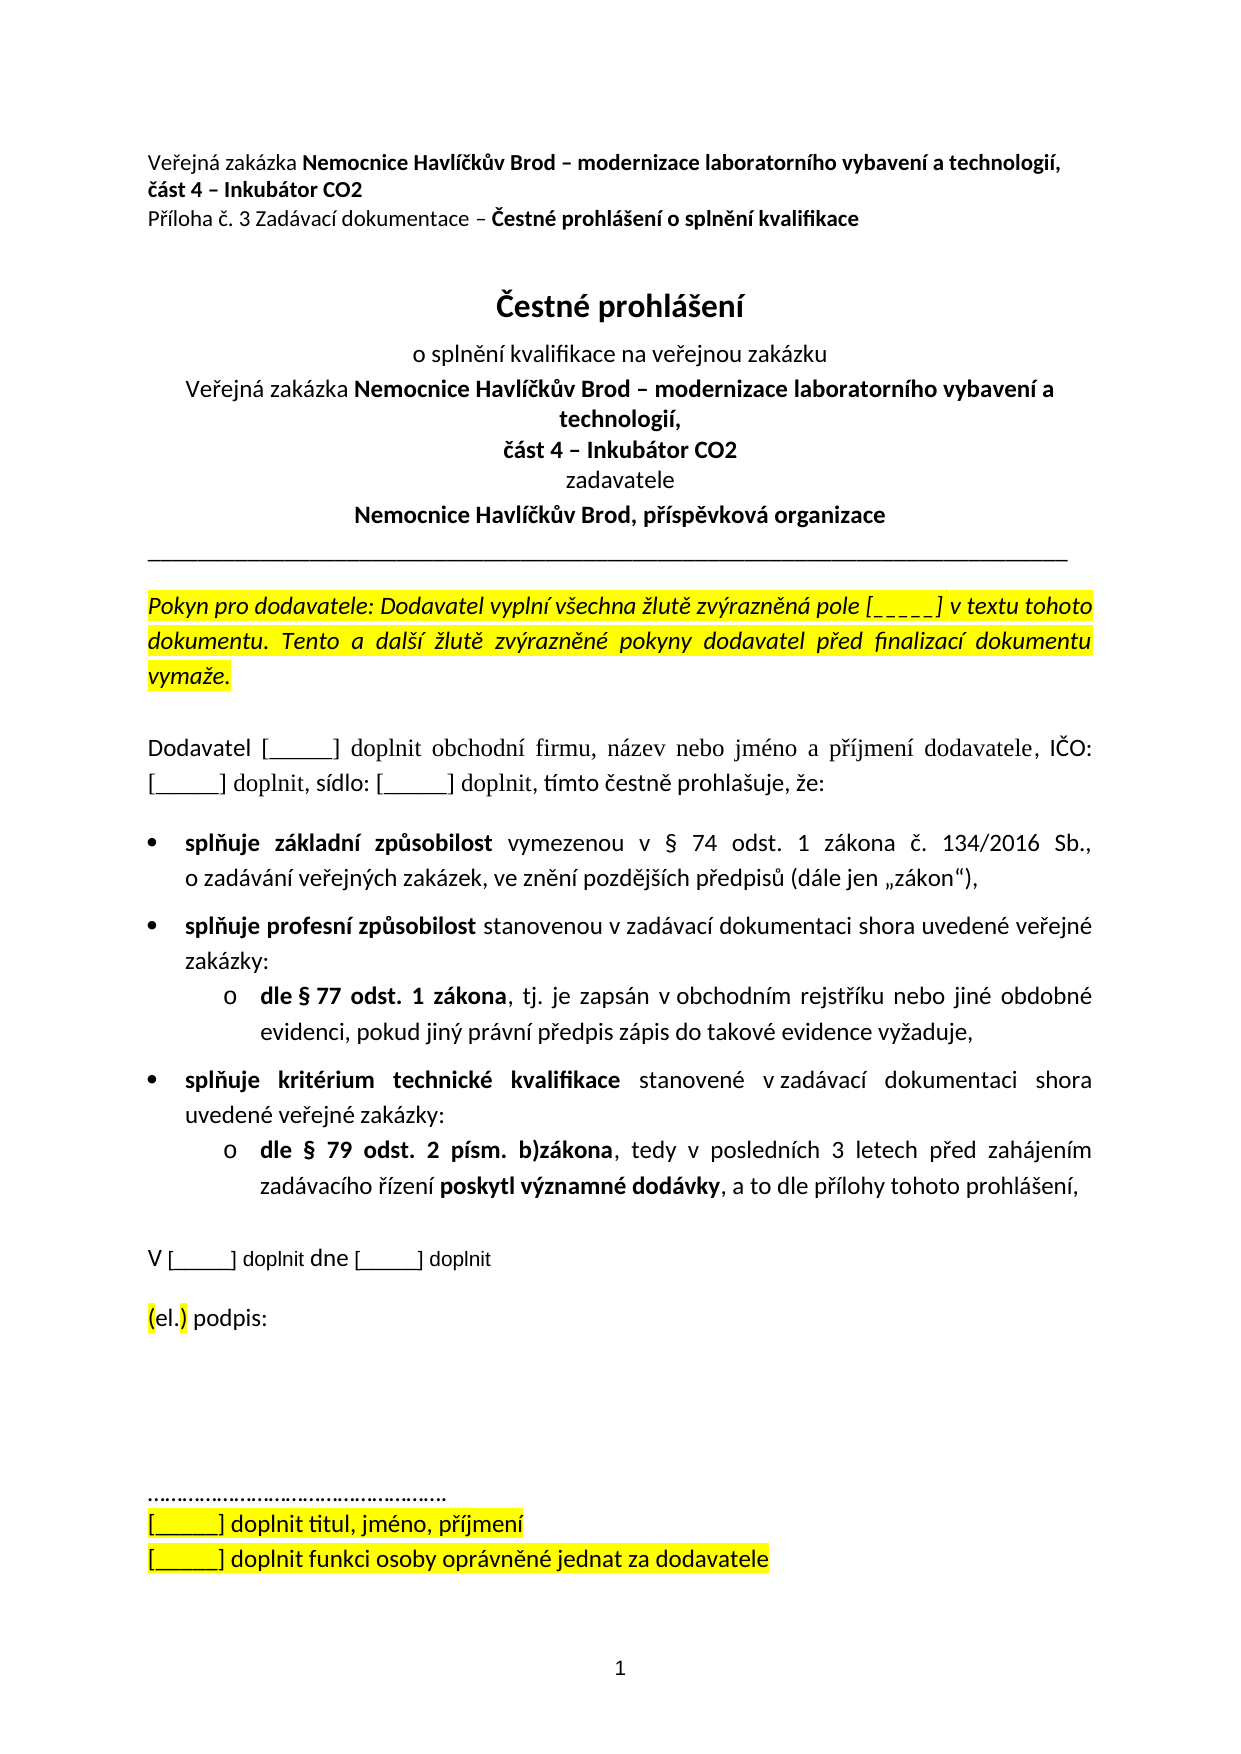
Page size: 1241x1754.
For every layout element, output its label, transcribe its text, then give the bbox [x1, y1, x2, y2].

list dle § 77 odst. 1 zákona, tj. je zapsán v obchodním rejstříku nebo jiné obdobné evidenci, pokud jiný právní předpis zápis do takové evidence vyžaduje, [223, 980, 1093, 1047]
text zadavatele [148, 464, 1093, 495]
text Pokyn pro dodavatele: Dodavatel vyplní všechna žlutě zvýrazněná pole [_____] v textu tohoto dokumentu. Tento a další žlutě zvýrazněné pokyny dodavatel před finalizací dokumentu vymaže. [148, 590, 1093, 625]
text __________________________________________________________________________ [148, 534, 1093, 565]
text V dne [148, 1242, 1093, 1273]
subtitle Čestné prohlášení [148, 285, 1093, 325]
text Příloha č. 3 Zadávací dokumentace – Čestné prohlášení o splnění kvalifikace [148, 204, 1093, 232]
list splňuje základní způsobilost vymezenou v § 74 odst. 1 zákona č. 134/2016 Sb., o zadávání veřejných zakázek, ve znění pozdějších předpisů (dále jen „zákon“), [148, 827, 1093, 893]
text část 4 – Inkubátor CO2 [148, 176, 1093, 204]
text Pokyn pro dodavatele: Dodavatel vyplní všechna žlutě zvýrazněná pole [_____] v textu tohoto dokumentu. Tento a další žlutě zvýrazněné pokyny dodavatel před finalizací dokumentu vymaže. [148, 656, 1093, 691]
text Nemocnice Havlíčkův Brod, příspěvková organizace [148, 499, 1093, 530]
text část 4 – Inkubátor CO2 [148, 434, 1093, 464]
text ……………………………………………. [148, 1477, 1093, 1508]
list dle § 79 odst. 2 písm. b)zákona, tedy v posledních 3 letech před zahájením zadávacího řízení poskytl významné dodávky, a to dle přílohy tohoto prohlášení, [223, 1134, 1093, 1201]
list Dodavatel , IČO: , sídlo: , tímto čestně prohlašuje, že: [148, 732, 1093, 798]
text (el.) podpis: [148, 1302, 1093, 1333]
text o splnění kvalifikace na veřejnou zakázku [148, 338, 1093, 368]
text Veřejná zakázka Nemocnice Havlíčkův Brod – modernizace laboratorního vybavení a technologií, [148, 148, 1093, 176]
list splňuje kritérium technické kvalifikace stanovené v zadávací dokumentaci shora uvedené veřejné zakázky: [148, 1064, 1093, 1129]
text Veřejná zakázka Nemocnice Havlíčkův Brod – modernizace laboratorního vybavení a technologií, [148, 373, 1093, 434]
list splňuje profesní způsobilost stanovenou v zadávací dokumentaci shora uvedené veřejné zakázky: [148, 910, 1093, 976]
